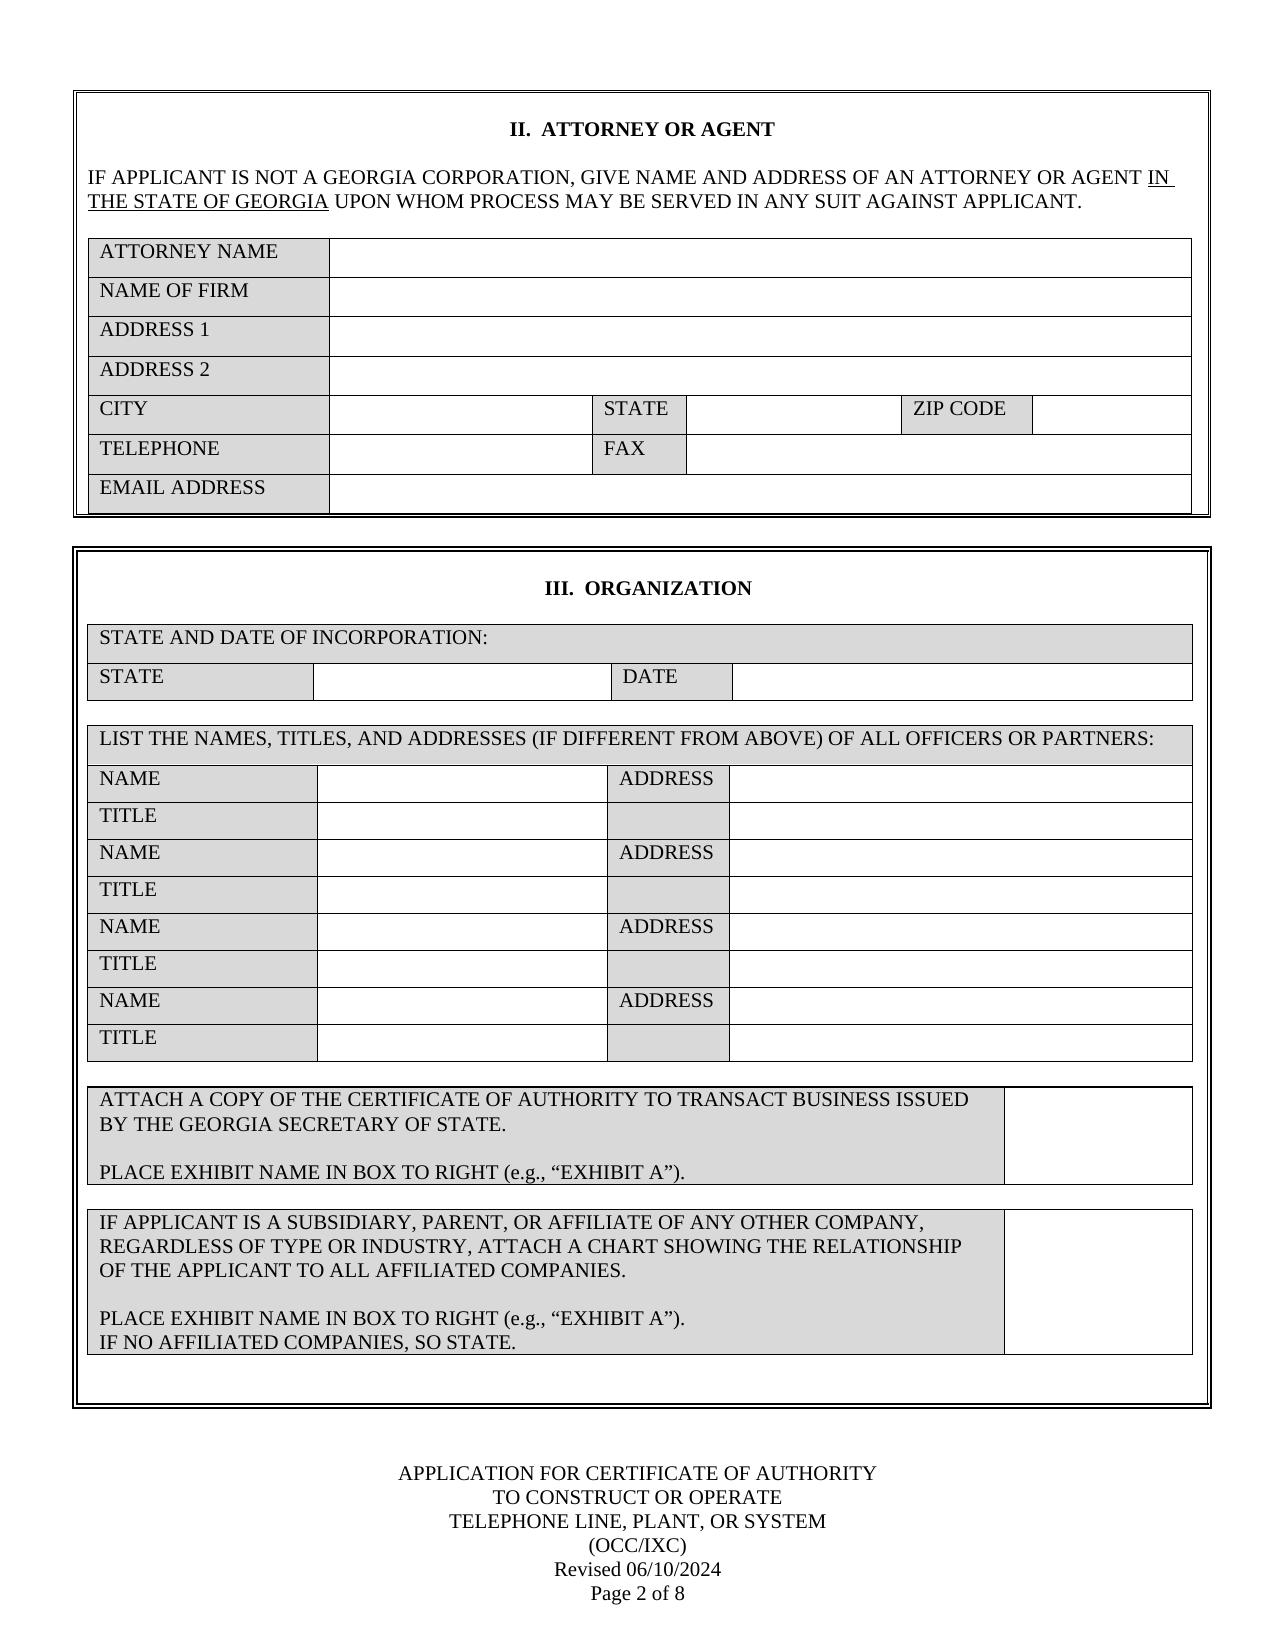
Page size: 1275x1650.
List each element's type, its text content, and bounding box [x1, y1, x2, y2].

table_header II. ATTORNEY OR AGENT IF APPLICANT IS NOT A GEORGIA CORPORATION, GIVE NAME AND ADDRESS OF AN ATTORNEY OR AGENT IN THE STATE OF GEORGIA UPON WHOM PROCESS MAY BE SERVED IN ANY SUIT AGAINST APPLICANT. [77, 93, 1208, 514]
table_header III. ORGANIZATION [78, 552, 1207, 1403]
